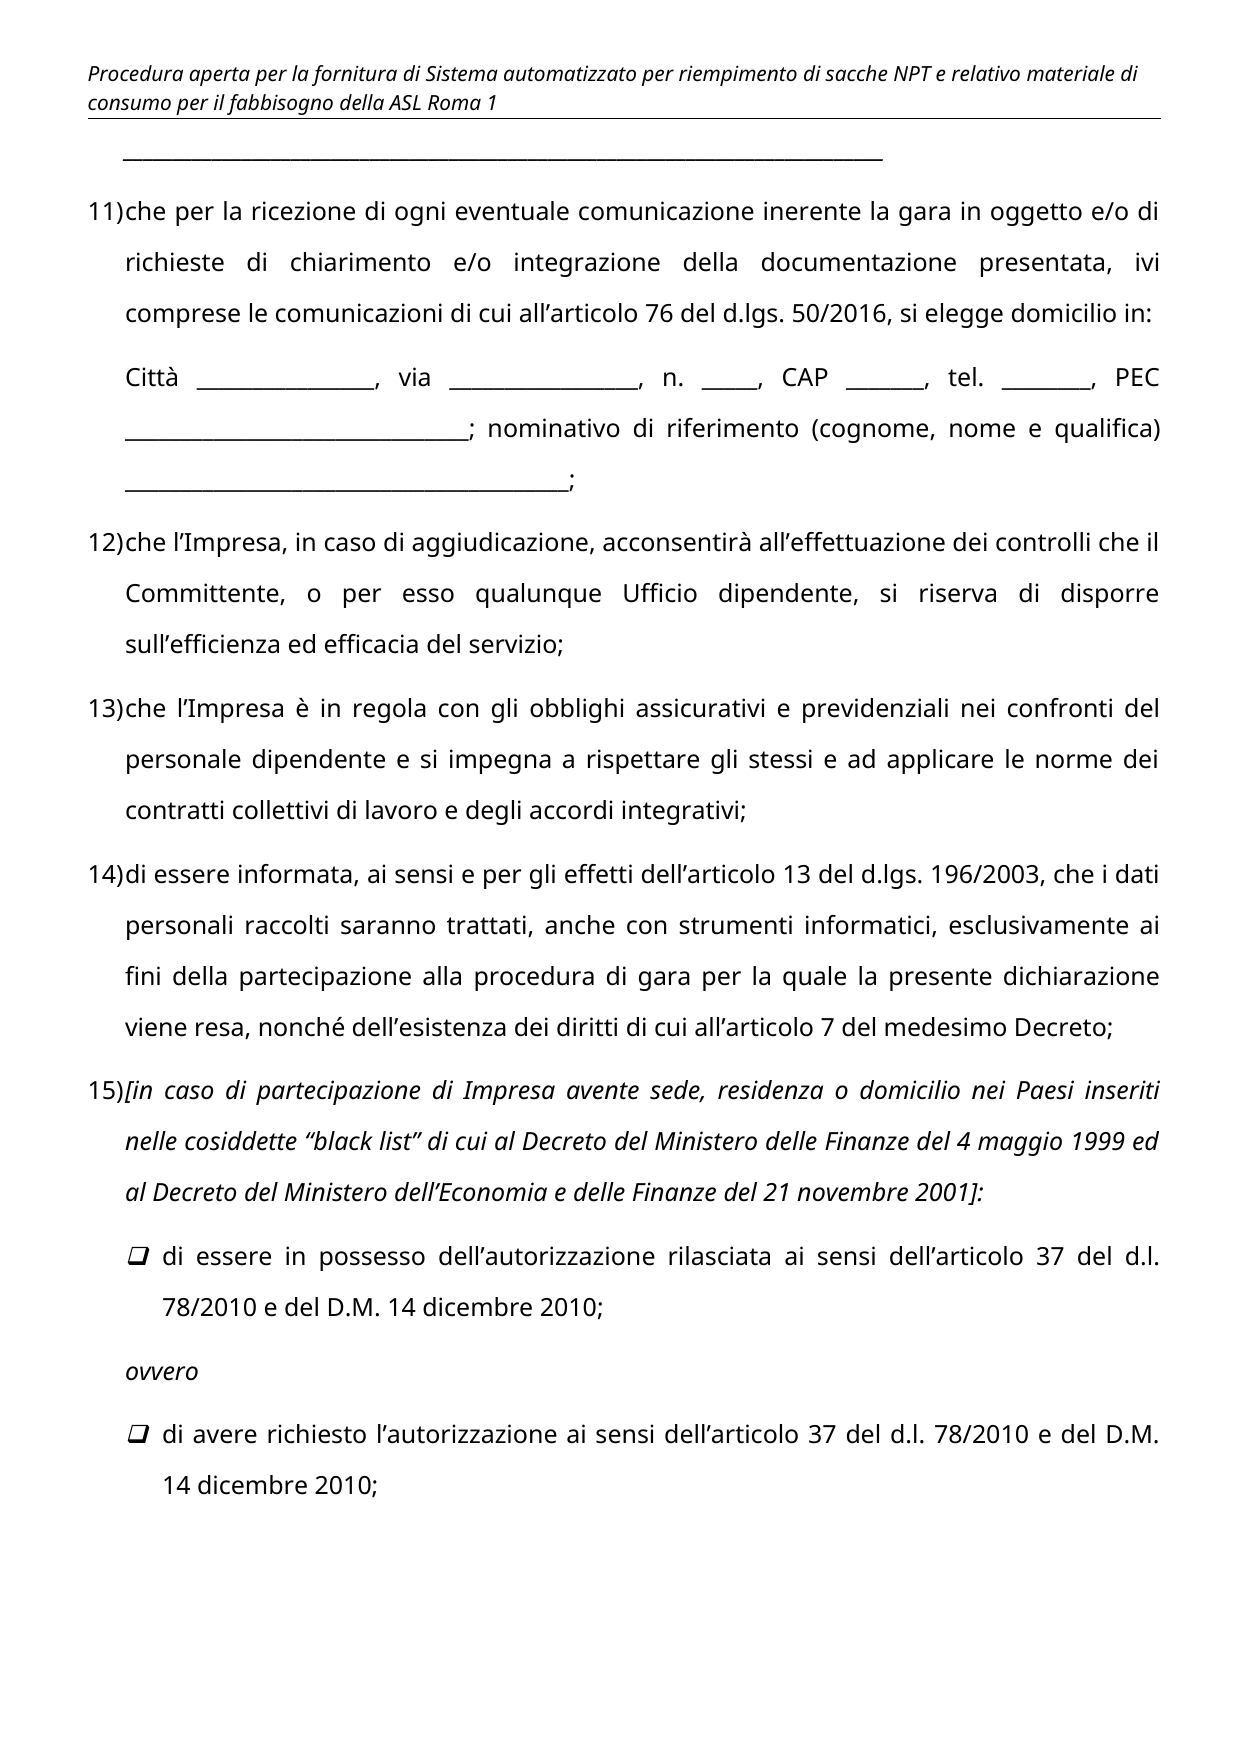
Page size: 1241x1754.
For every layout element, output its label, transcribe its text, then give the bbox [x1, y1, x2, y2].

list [125, 130, 1161, 164]
list di avere richiesto l’autorizzazione ai sensi dell’articolo 37 del d.l. 78/2010 e del D.M. 14 dicembre 2010; [125, 1417, 1161, 1502]
list che per la ricezione di ogni eventuale comunicazione inerente la gara in oggetto e/o di richieste di chiarimento e/o integrazione della documentazione presentata, ivi comprese le comunicazioni di cui all’articolo 76 del d.lgs. 50/2016, si elegge domicilio in: [87, 194, 1161, 330]
list che l’Impresa è in regola con gli obblighi assicurativi e previdenziali nei confronti del personale dipendente e si impegna a rispettare gli stessi e ad applicare le norme dei contratti collettivi di lavoro e degli accordi integrativi; [87, 691, 1161, 827]
list di essere in possesso dell’autorizzazione rilasciata ai sensi dell’articolo 37 del d.l. 78/2010 e del D.M. 14 dicembre 2010; [125, 1238, 1161, 1324]
list di essere informata, ai sensi e per gli effetti dell’articolo 13 del d.lgs. 196/2003, che i dati personali raccolti saranno trattati, anche con strumenti informatici, esclusivamente ai fini della partecipazione alla procedura di gara per la quale la presente dichiarazione viene resa, nonché dell’esistenza dei diritti di cui all’articolo 7 del medesimo Decreto; [87, 856, 1161, 1043]
list che l’Impresa, in caso di aggiudicazione, acconsentirà all’effettuazione dei controlli che il Committente, o per esso qualunque Ufficio dipendente, si riserva di disporre sull’efficienza ed efficacia del servizio; [87, 525, 1161, 661]
list Città ________________, via _________________, n. _____, CAP _______, tel. ________, PEC _______________________________; nominativo di riferimento (cognome, nome e qualifica) ________________________________________; [125, 359, 1161, 496]
list ovvero [125, 1353, 1161, 1387]
list [in caso di partecipazione di Impresa avente sede, residenza o domicilio nei Paesi inseriti nelle cosiddette “black list” di cui al Decreto del Ministero delle Finanze del 4 maggio 1999 ed al Decreto del Ministero dell’Economia e delle Finanze del 21 novembre 2001]: [87, 1073, 1161, 1209]
